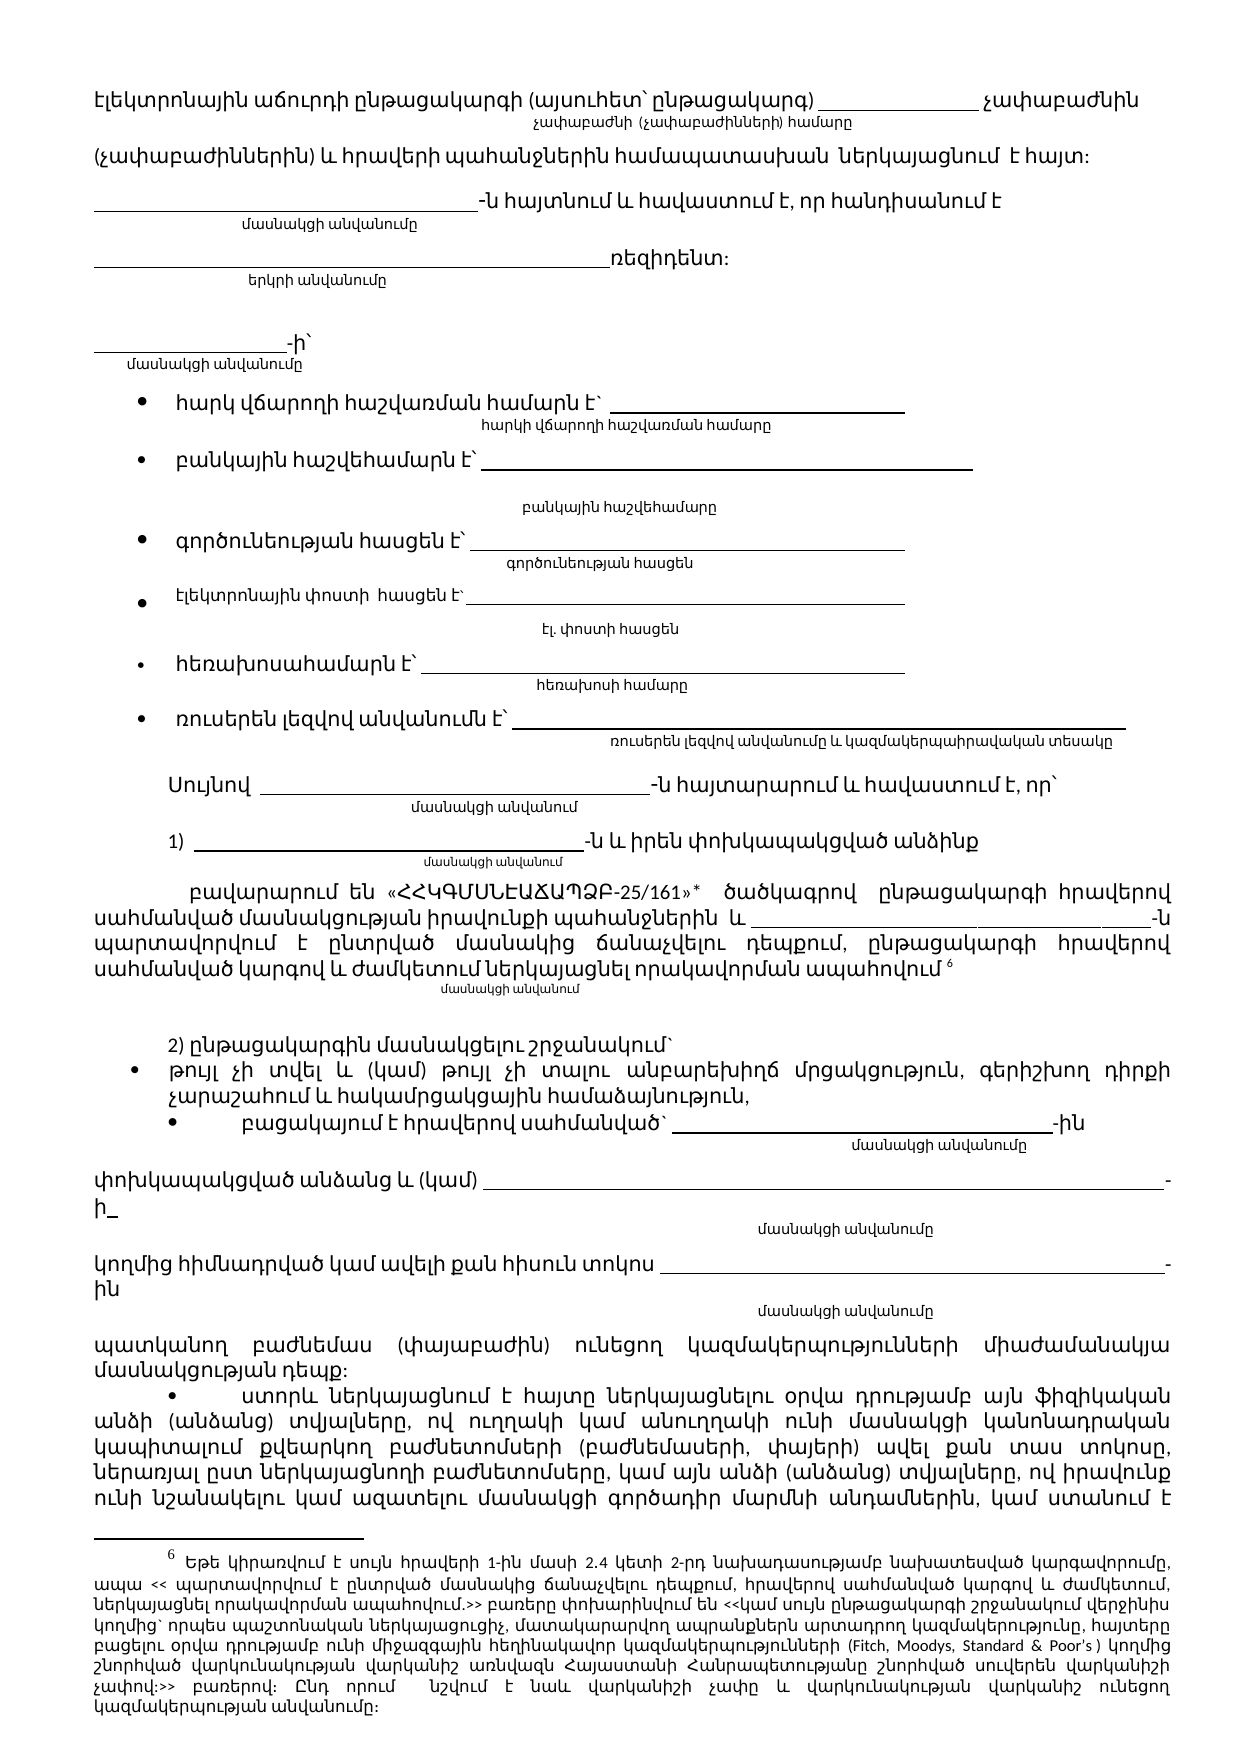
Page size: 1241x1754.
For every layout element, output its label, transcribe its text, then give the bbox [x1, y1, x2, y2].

text Սույնով -ն հայտարարում և հավաստում է, որ՝ [94, 768, 1171, 798]
text փոխկապակցված անձանց և (կամ) -ի [94, 1167, 1171, 1220]
text 2) ընթացակարգին մասնակցելու շրջանակում` [94, 1032, 1171, 1057]
list գործունեության հասցեն է՝ [138, 528, 1171, 554]
list բանկային հաշվեհամարն է՝ [138, 447, 1171, 498]
text էլեկտրոնային աճուրդի ընթացակարգի (այսուհետ՝ ընթացակարգ) չափաբաժնին [94, 88, 1171, 113]
list էլեկտրոնային փոստի հասցեն է՝ [138, 584, 1171, 620]
text ռուսերեն լեզվով անվանումը և կազմակերպաիրավական տեսակը [536, 732, 1171, 763]
text պատկանող բաժնեմաս (փայաբաժին) ունեցող կազմակերպությունների միաժամանակյա մասնակցության դեպք: [94, 1332, 1171, 1383]
text հեռախոսի համարը [462, 676, 1171, 707]
list թույլ չի տվել և (կամ) թույլ չի տալու անբարեխիղճ մրցակցություն, գերիշխող դիրքի չարաշահում և հակամրցակցային համաձայնություն, [131, 1057, 1171, 1108]
text մասնակցի անվանում [94, 854, 1171, 879]
text մասնակցի անվանում [94, 798, 1171, 829]
text կողմից հիմնադրված կամ ավելի քան հիսուն տոկոս -ին [94, 1251, 1171, 1302]
list բացակայում է հրավերով սահմանված` -ին [94, 1108, 1171, 1136]
text հարկի վճարողի հաշվառման համարը [94, 417, 1171, 447]
list հեռախոսահամարն է՝ [138, 651, 1171, 676]
text բավարարում են «ՀՀԿԳՄՍՆԷԱՃԱՊՁԲ-25/161»* ծածկագրով ընթացակարգի հրավերով սահմանված մասնակցության իրավունքի պահանջներին և -ն պարտավորվում է ընտրված մասնակից ճանաչվելու դեպքում, ընթացակարգի հրավերով սահմանված կարգով և ժամկետում ներկայացնել որակավորման ապահովում [94, 879, 1171, 981]
text -ն հայտնում և հավաստում է, որ հանդիսանում է [94, 184, 1171, 215]
text չափաբաժնի (չափաբաժինների) համարը [94, 113, 1171, 144]
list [94, 1383, 1171, 1510]
text բանկային հաշվեհամարը [94, 498, 1171, 528]
text գործունեության հասցեն [94, 554, 1171, 584]
text (չափաբաժիններին) և հրավերի պահանջներին համապատասխան ներկայացնում է հայտ: [94, 144, 1171, 169]
text մասնակցի անվանումը [94, 1220, 1171, 1251]
text երկրի անվանումը [94, 271, 1171, 301]
text ռեզիդենտ: [94, 245, 1171, 271]
text -ի՝ [94, 330, 1171, 356]
list ռուսերեն լեզվով անվանումն է՝ [138, 707, 1171, 732]
text էլ. փոստի հասցեն [94, 620, 1171, 651]
text մասնակցի անվանումը [94, 215, 1171, 245]
text մասնակցի անվանումը [94, 1136, 1171, 1167]
text մասնակցի անվանումը [94, 356, 1171, 386]
text մասնակցի անվանում [94, 981, 1171, 1007]
text մասնակցի անվանումը [94, 1302, 1171, 1332]
list հարկ վճարողի հաշվառման համարն է` [138, 386, 1171, 417]
text 1) -ն և իրեն փոխկապակցված անձինք [94, 829, 1171, 854]
